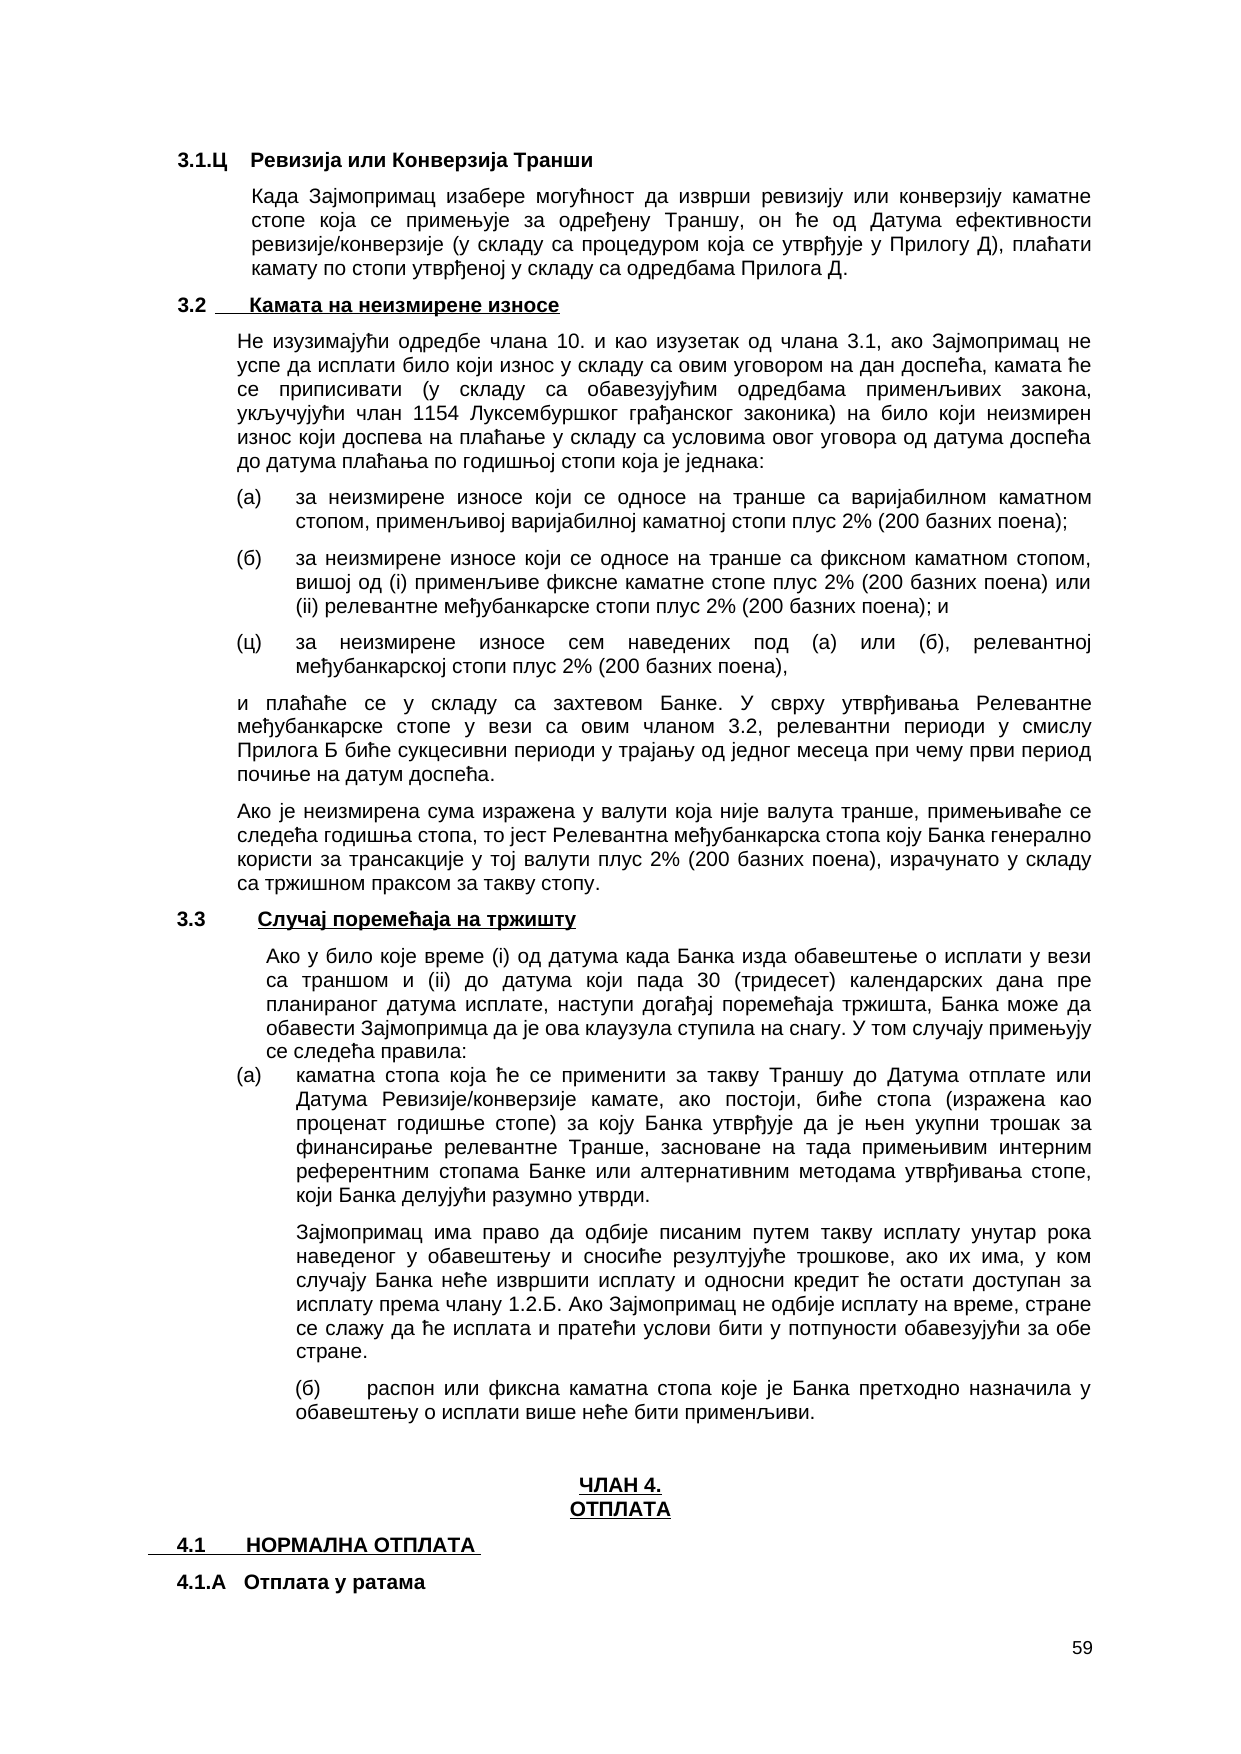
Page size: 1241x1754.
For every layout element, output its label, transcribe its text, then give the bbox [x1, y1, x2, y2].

text Не изузимајући одредбе члана 10. и као изузетак од члана 3.1, ако Зајмопримац не успе да исплати било који износ у складу са овим уговором на дан доспећа, камата ће се приписивати (у складу са обавезујућим одредбама применљивих закона, укључујући члан 1154 Луксембуршког грађанског законика) на било који неизмирен износ који доспева на плаћање у складу са условима овог уговора од датума доспећа до датума плаћања по годишњој стопи која је једнака: [237, 329, 1093, 473]
subtitle Камата на неизмирене износе [177, 292, 1093, 316]
text 4.1.А Отплата у ратама [148, 1569, 1093, 1593]
list каматна стопа која ће се применити за такву Траншу до Датума отплате или Датума Ревизије/конверзије камате, ако постоји, биће стопа (изражена као проценат годишње стопе) за коју Банка утврђује да је њен укупни трошак за финансирање релевантне Транше, засноване на тада примењивим интерним референтним стопама Банке или алтернативним методама утврђивања стопе, који Банка делујући разумно утврди. [236, 1063, 1093, 1207]
text Ако у било које време (i) од датума када Банка изда обавештење о исплати у вези са траншом и (ii) до датума који пада 30 (тридесет) календарских дана пре планираног датума исплате, наступи догађај поремећаја тржишта, Банка може да обавести Зајмопримца да је ова клаузула ступила на снагу. У том случају примењују се следећа правила: [266, 943, 1093, 1063]
text (б) распон или фиксна каматна стопа које је Банка претходно назначила у обавештењу о исплати више неће бити применљиви. [148, 1376, 1093, 1424]
subtitle Члан 4. Отплата [148, 1473, 1093, 1521]
subtitle 4.1 Нормална отплата [148, 1533, 1093, 1557]
text (а) за неизмирене износе који се односе на транше са варијабилном каматном стопом, применљивој варијабилној каматној стопи плус 2% (200 базних поена); [236, 485, 1093, 533]
text Када Зајмопримац изабере могућност да изврши ревизију или конверзију каматне стопе која се примењује за одређену Траншу, он ће од Датума ефективности ревизије/конверзије (у складу са процедуром која се утврђује у Прилогу Д), плаћати камату по стопи утврђеној у складу са одредбама Прилога Д. [251, 184, 1093, 280]
text (б) за неизмирене износе који се односе на транше са фиксном каматном стопом, вишој од (i) применљиве фиксне каматне стопе плус 2% (200 базних поена) или (ii) релевантне међубанкарске стопи плус 2% (200 базних поена); и [236, 546, 1093, 617]
text (ц) за неизмирене износе сем наведених под (a) или (б), релевантној међубанкарској стопи плус 2% (200 базних поена), [236, 630, 1093, 678]
text 3.3 Случај поремећаја на тржишту [148, 907, 1093, 931]
text Зајмопримац има право да одбије писаним путем такву исплату унутар рока наведеног у обавештењу и сносиће резултујуће трошкове, ако их има, у ком случају Банка неће извршити исплату и односни кредит ће остати доступан за исплату према члану 1.2.Б. Ако Зајмопримац не одбије исплату на време, стране се слажу да ће исплата и пратећи услови бити у потпуности обавезујући за обе стране. [296, 1219, 1093, 1363]
text и плаћаће се у складу са захтевом Банке. У сврху утврђивања Релевантне међубанкарске стопе у вези са овим чланом 3.2, релевантни периоди у смислу Прилога Б биће сукцесивни периоди у трајању од једног месеца при чему први период почиње на датум доспећа. [237, 690, 1093, 786]
text Ако је неизмирена сума изражена у валути која није валута транше, примењиваће се следећа годишња стопа, то јест Релевантна међубанкарска стопа коју Банка генерално користи за трансакције у тој валути плус 2% (200 базних поена), израчунато у складу са тржишном праксом за такву стопу. [237, 799, 1093, 894]
subtitle 3.1.Ц Ревизија или Конверзија Транши [148, 148, 1093, 172]
